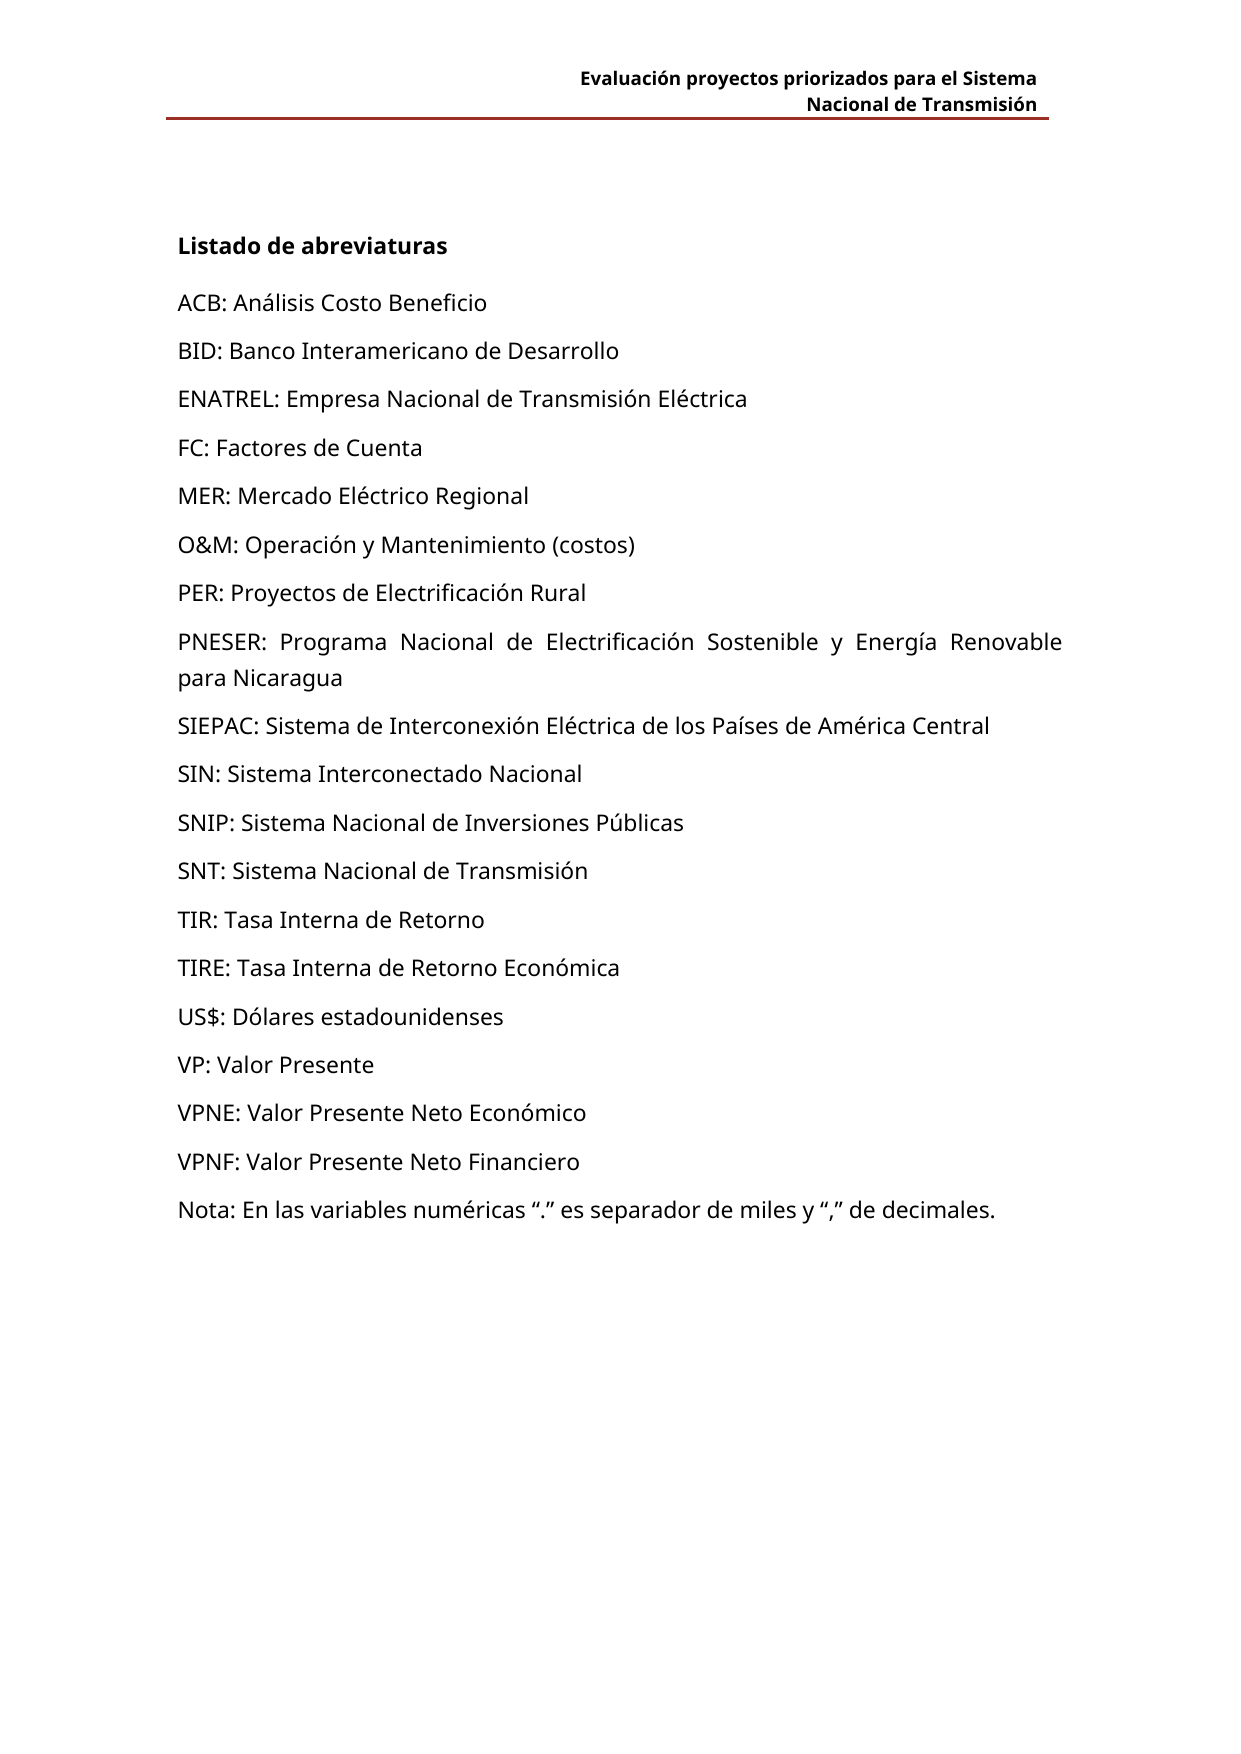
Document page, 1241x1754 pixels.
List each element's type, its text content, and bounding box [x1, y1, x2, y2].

text SNT: Sistema Nacional de Transmisión [177, 855, 1063, 886]
text MER: Mercado Eléctrico Regional [177, 480, 1063, 511]
text VPNF: Valor Presente Neto Financiero [177, 1146, 1063, 1177]
text US$: Dólares estadounidenses [177, 1001, 1063, 1032]
text Listado de abreviaturas [177, 230, 1063, 261]
text FC: Factores de Cuenta [177, 432, 1063, 463]
text Nota: En las variables numéricas “.” es separador de miles y “,” de decimales. [177, 1194, 1063, 1226]
text SIN: Sistema Interconectado Nacional [177, 758, 1063, 789]
text TIRE: Tasa Interna de Retorno Económica [177, 952, 1063, 983]
text TIR: Tasa Interna de Retorno [177, 904, 1063, 935]
text SNIP: Sistema Nacional de Inversiones Públicas [177, 807, 1063, 838]
text BID: Banco Interamericano de Desarrollo [177, 335, 1063, 366]
text VP: Valor Presente [177, 1049, 1063, 1080]
text SIEPAC: Sistema de Interconexión Eléctrica de los Países de América Central [177, 710, 1063, 741]
text VPNE: Valor Presente Neto Económico [177, 1097, 1063, 1129]
text PER: Proyectos de Electrificación Rural [177, 577, 1063, 608]
text PNESER: Programa Nacional de Electrificación Sostenible y Energía Renovable para Nicaragua [177, 626, 1063, 693]
text ACB: Análisis Costo Beneficio [177, 286, 1063, 318]
text O&M: Operación y Mantenimiento (costos) [177, 529, 1063, 560]
text ENATREL: Empresa Nacional de Transmisión Eléctrica [177, 383, 1063, 414]
